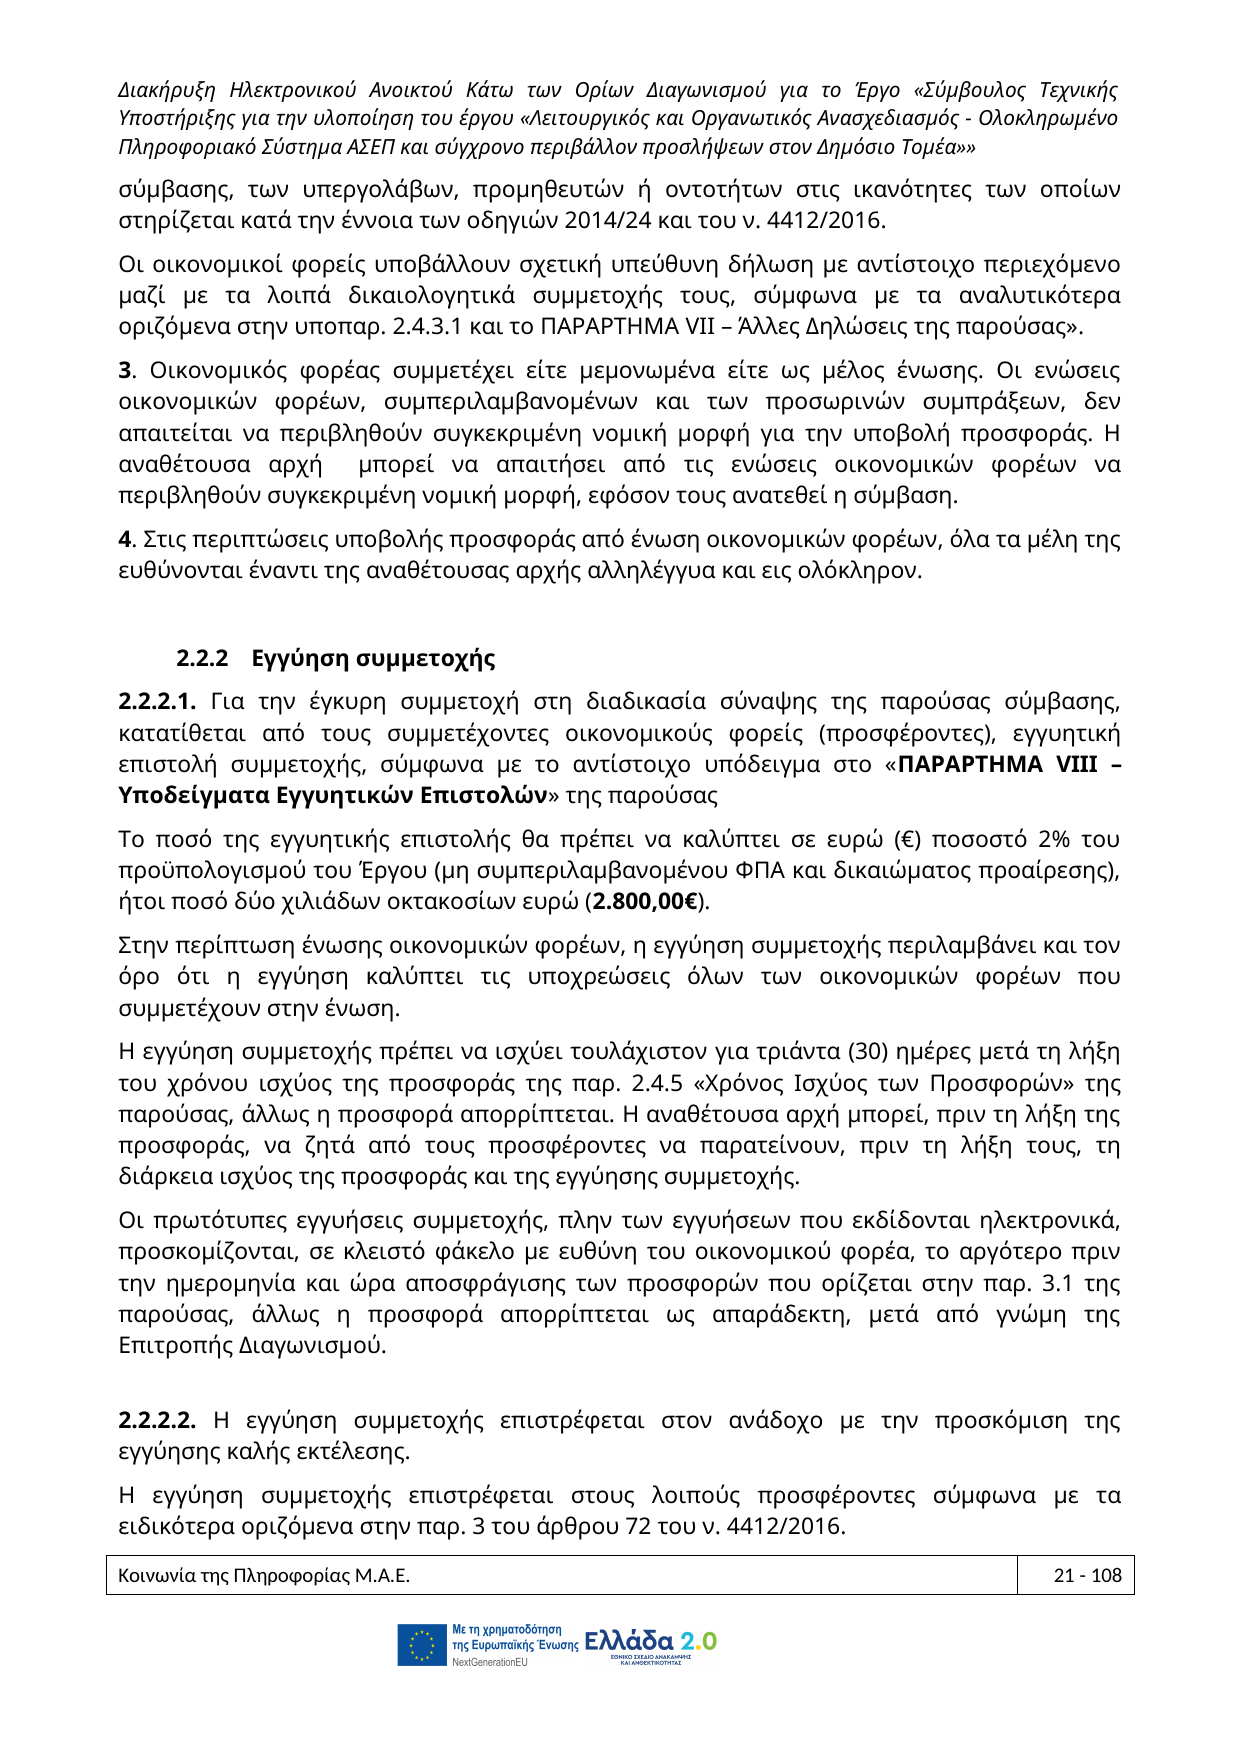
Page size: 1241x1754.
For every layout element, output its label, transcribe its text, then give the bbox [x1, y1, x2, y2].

subtitle Εγγύηση συμμετοχής [176, 642, 1122, 673]
text Το ποσό της εγγυητικής επιστολής θα πρέπει να καλύπτει σε ευρώ (€) ποσοστό 2% του προϋπολογισμού του Έργου (μη συμπεριλαμβανομένου ΦΠΑ και δικαιώματος προαίρεσης), ήτοι ποσό δύο χιλιάδων οκτακοσίων ευρώ (2.800,00€). [118, 823, 1122, 917]
text 4. Στις περιπτώσεις υποβολής προσφοράς από ένωση οικονομικών φορέων, όλα τα μέλη της ευθύνονται έναντι της αναθέτουσας αρχής αλληλέγγυα και εις ολόκληρον. [118, 523, 1122, 585]
text Η εγγύηση συμμετοχής επιστρέφεται στους λοιπούς προσφέροντες σύμφωνα με τα ειδικότερα οριζόμενα στην παρ. 3 του άρθρου 72 του ν. 4412/2016. [118, 1479, 1122, 1542]
picture [584, 1623, 718, 1671]
text Στην περίπτωση ένωσης οικονομικών φορέων, η εγγύηση συμμετοχής περιλαμβάνει και τον όρο ότι η εγγύηση καλύπτει τις υποχρεώσεις όλων των οικονομικών φορέων που συμμετέχουν στην ένωση. [118, 929, 1122, 1023]
text Οι πρωτότυπες εγγυήσεις συμμετοχής, πλην των εγγυήσεων που εκδίδονται ηλεκτρονικά, προσκομίζονται, σε κλειστό φάκελο με ευθύνη του οικονομικού φορέα, το αργότερο πριν την ημερομηνία και ώρα αποσφράγισης των προσφορών που ορίζεται στην παρ. 3.1 της παρούσας, άλλως η προσφορά απορρίπτεται ως απαράδεκτη, μετά από γνώμη της Επιτροπής Διαγωνισμού. [118, 1204, 1122, 1360]
text 2.2.2.2. Η εγγύηση συμμετοχής επιστρέφεται στον ανάδοχο με την προσκόμιση της εγγύησης καλής εκτέλεσης. [118, 1404, 1122, 1467]
text 2.2.2.1. Για την έγκυρη συμμετοχή στη διαδικασία σύναψης της παρούσας σύμβασης, κατατίθεται από τους συμμετέχοντες οικονομικούς φορείς (προσφέροντες), εγγυητική επιστολή συμμετοχής, σύμφωνα με το αντίστοιχο υπόδειγμα στο «ΠΑΡΑΡΤΗΜΑ VIII – Υποδείγματα Εγγυητικών Επιστολών» της παρούσας [118, 685, 1122, 810]
text Η εγγύηση συμμετοχής πρέπει να ισχύει τουλάχιστον για τριάντα (30) ημέρες μετά τη λήξη του χρόνου ισχύος της προσφοράς της παρ. 2.4.5 «Χρόνος Ισχύος των Προσφορών» της παρούσας, άλλως η προσφορά απορρίπτεται. Η αναθέτουσα αρχή μπορεί, πριν τη λήξη της προσφοράς, να ζητά από τους προσφέροντες να παρατείνουν, πριν τη λήξη τους, τη διάρκεια ισχύος της προσφοράς και της εγγύησης συμμετοχής. [118, 1035, 1122, 1192]
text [118, 173, 1122, 235]
text 3. Οικονομικός φορέας συμμετέχει είτε μεμονωμένα είτε ως μέλος ένωσης. Οι ενώσεις οικονομικών φορέων, συμπεριλαμβανομένων και των προσωρινών συμπράξεων, δεν απαιτείται να περιβληθούν συγκεκριμένη νομική μορφή για την υποβολή προσφοράς. Η αναθέτουσα αρχή μπορεί να απαιτήσει από τις ενώσεις οικονομικών φορέων να περιβληθούν συγκεκριμένη νομική μορφή, εφόσον τους ανατεθεί η σύμβαση. [118, 354, 1122, 510]
picture [397, 1624, 579, 1666]
text Οι οικονομικοί φορείς υποβάλλουν σχετική υπεύθυνη δήλωση με αντίστοιχο περιεχόμενο μαζί με τα λοιπά δικαιολογητικά συμμετοχής τους, σύμφωνα με τα αναλυτικότερα οριζόμενα στην υποπαρ. 2.4.3.1 και το ΠΑΡΑΡΤΗΜΑ VIΙ – Άλλες Δηλώσεις της παρούσας». [118, 248, 1122, 342]
